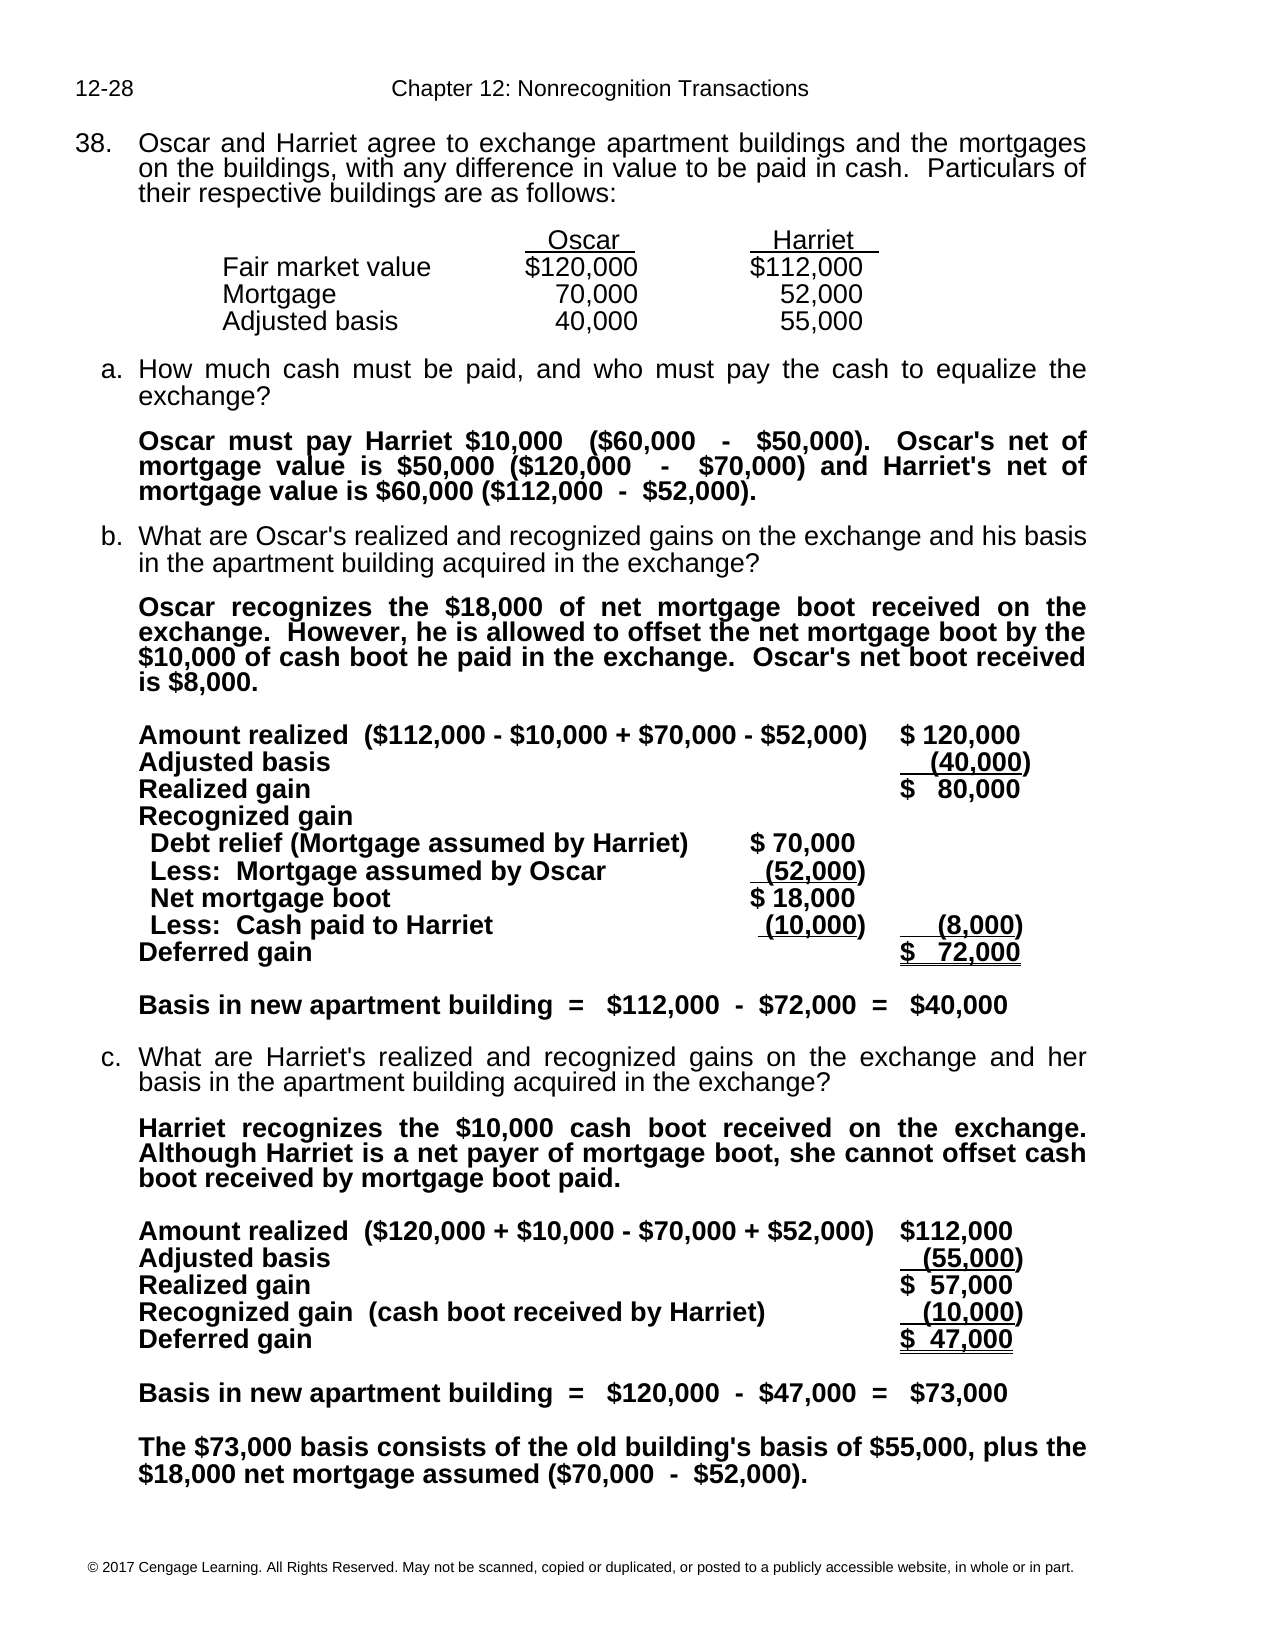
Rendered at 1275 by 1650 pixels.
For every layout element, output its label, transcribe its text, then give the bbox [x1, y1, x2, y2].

text Net mortgage boot $ 18,000 [138, 885, 1087, 912]
text The $73,000 basis consists of the old building's basis of $55,000, plus the $18,000 net mortgage assumed ($70,000 - $52,000). [75, 1434, 1087, 1489]
text Debt relief (Mortgage assumed by Harriet) $ 70,000 [138, 831, 1087, 858]
text Adjusted basis (40,000) [138, 750, 1087, 777]
text Amount realized ($120,000 + $10,000 - $70,000 + $52,000) $112,000 [138, 1219, 1087, 1246]
text b. What are Oscar's realized and recognized gains on the exchange and his basis in the apartment building acquired in the exchange? [101, 524, 1087, 578]
text Less: Mortgage assumed by Oscar (52,000) [138, 858, 1087, 885]
text c. What are Harriet's realized and recognized gains on the exchange and her basis in the apartment building acquired in the exchange? [101, 1046, 1087, 1096]
text Basis in new apartment building = $120,000 - $47,000 = $73,000 [75, 1380, 1087, 1407]
text Fair market value $120,000 $112,000 [222, 255, 1087, 282]
text Oscar recognizes the $18,000 of net mortgage boot received on the exchange. However, he is allowed to offset the net mortgage boot by the $10,000 of cash boot he paid in the exchange. Oscar's net boot received is $8,000. [75, 597, 1087, 697]
text Realized gain $ 80,000 [138, 777, 1087, 804]
text Realized gain $ 57,000 [138, 1273, 1087, 1300]
text Basis in new apartment building = $112,000 - $72,000 = $40,000 [75, 993, 1087, 1020]
text Deferred gain $ 47,000 [138, 1327, 1087, 1354]
text 38. Oscar and Harriet agree to exchange apartment buildings and the mortgages on the buildings, with any difference in value to be paid in cash. Particulars of their respective buildings are as follows: [75, 132, 1087, 207]
text Less: Cash paid to Harriet (10,000) (8,000) [138, 912, 1087, 939]
text Recognized gain [138, 804, 1087, 831]
text Mortgage 70,000 52,000 [222, 282, 1087, 309]
text Harriet recognizes the $10,000 cash boot received on the exchange. Although Harriet is a net payer of mortgage boot, she cannot offset cash boot received by mortgage boot paid. [75, 1117, 1087, 1192]
text Oscar must pay Harriet $10,000 ($60,000 - $50,000). Oscar's net of mortgage value is $50,000 ($120,000 - $70,000) and Harriet's net of mortgage value is $60,000 ($112,000 - $52,000). [75, 430, 1087, 505]
text Adjusted basis 40,000 55,000 [222, 309, 1087, 336]
text Deferred gain $ 72,000 [138, 939, 1087, 967]
text Adjusted basis (55,000) [138, 1246, 1087, 1273]
text Amount realized ($112,000 - $10,000 + $70,000 - $52,000) $ 120,000 [138, 723, 1087, 750]
text Oscar Harriet [222, 228, 1087, 255]
text Recognized gain (cash boot received by Harriet) (10,000) [138, 1300, 1087, 1327]
text a. How much cash must be paid, and who must pay the cash to equalize the exchange? [101, 357, 1087, 411]
